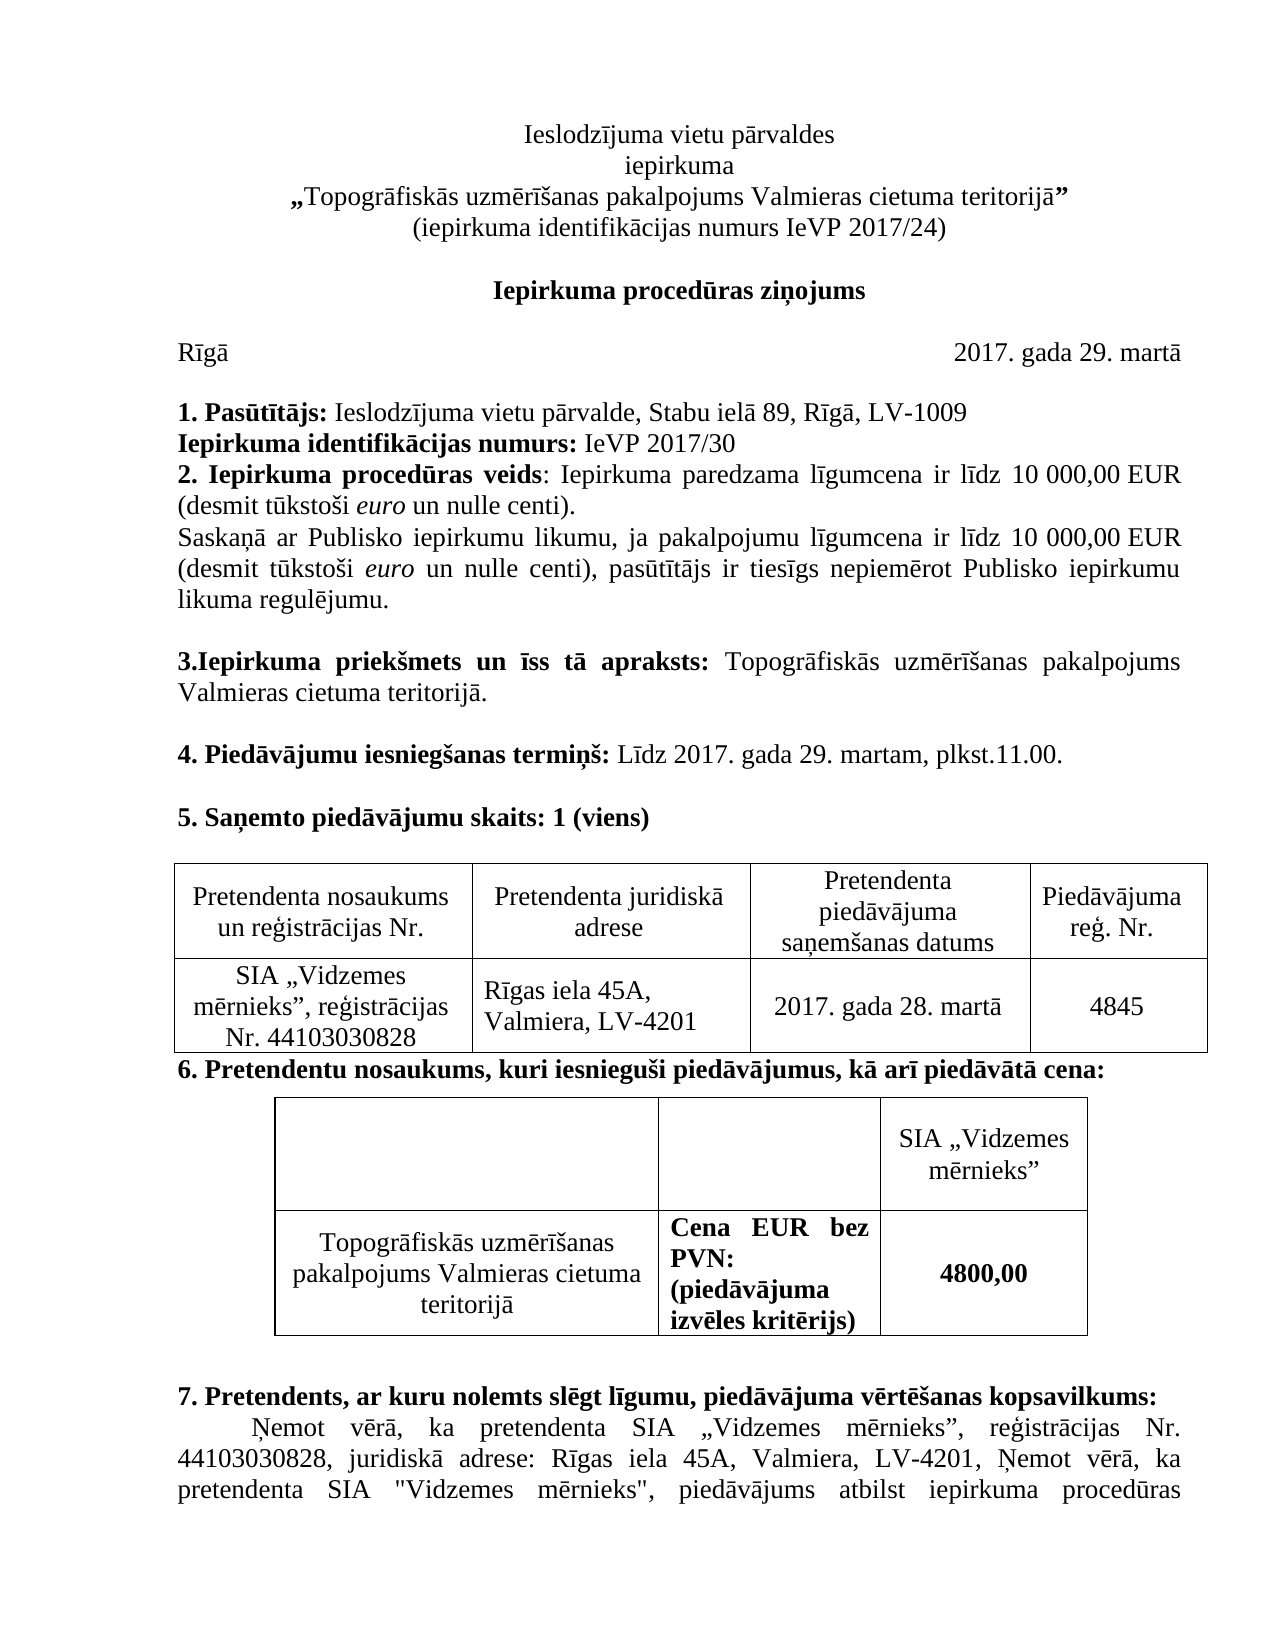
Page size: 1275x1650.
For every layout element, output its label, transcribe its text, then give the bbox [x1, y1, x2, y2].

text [177, 1411, 1181, 1504]
text Saskaņā ar Publisko iepirkumu likumu, ja pakalpojumu līgumcena ir līdz 10 000,00 EUR (desmit tūkstoši euro un nulle centi), pasūtītājs ir tiesīgs nepiemērot Publisko iepirkumu likuma regulējumu. [177, 521, 1181, 614]
text 4. Piedāvājumu iesniegšanas termiņš: Līdz 2017. gada 29. martam, plkst.11.00. [177, 739, 1181, 770]
table_cell 4800,00 [881, 1211, 1087, 1335]
text Iepirkuma procedūras ziņojums [177, 274, 1181, 305]
table_cell 4845 [1031, 959, 1207, 1052]
table_header [659, 1098, 880, 1210]
table_header Pretendenta nosaukums un reģistrācijas Nr. [175, 864, 472, 958]
text 1. Pasūtītājs: Ieslodzījuma vietu pārvalde, Stabu ielā 89, Rīgā, LV-1009 [177, 396, 1181, 427]
table_cell Cena EUR bez PVN: (piedāvājuma izvēles kritērijs) [659, 1211, 880, 1335]
subtitle „Topogrāfiskās uzmērīšanas pakalpojums Valmieras cietuma teritorijā” [177, 180, 1181, 212]
table_cell Topogrāfiskās uzmērīšanas pakalpojums Valmieras cietuma teritorijā [276, 1211, 658, 1335]
text 5. Saņemto piedāvājumu skaits: 1 (viens) [177, 801, 1181, 832]
table_header [276, 1098, 658, 1210]
table_cell Rīgas iela 45A, Valmiera, LV-4201 [473, 959, 750, 1052]
text 2. Iepirkuma procedūras veids: Iepirkuma paredzama līgumcena ir līdz 10 000,00 EUR (desmit tūkstoši euro un nulle centi). [177, 458, 1181, 521]
table_header Piedāvājuma reģ. Nr. [1031, 864, 1207, 958]
title Rīgā 2017. gada 29. martā [177, 336, 1181, 367]
text (iepirkuma identifikācijas numurs IeVP 2017/24) [177, 212, 1181, 243]
table_cell SIA „Vidzemes mērnieks”, reģistrācijas Nr. 44103030828 [175, 959, 472, 1052]
text 7. Pretendents, ar kuru nolemts slēgt līgumu, piedāvājuma vērtēšanas kopsavilkums: [177, 1380, 1181, 1411]
table_header Pretendenta piedāvājuma saņemšanas datums [751, 864, 1030, 958]
table_cell 2017. gada 28. martā [751, 959, 1030, 1052]
text 3.Iepirkuma priekšmets un īss tā apraksts: Topogrāfiskās uzmērīšanas pakalpojums Valmieras cietuma teritorijā. [177, 645, 1181, 707]
text Iepirkuma identifikācijas numurs: IeVP 2017/30 [177, 427, 1181, 458]
text Ieslodzījuma vietu pārvaldes [177, 118, 1181, 149]
subtitle iepirkuma [177, 149, 1181, 180]
table_header SIA „Vidzemes mērnieks” [881, 1098, 1087, 1210]
table_header Pretendenta juridiskā adrese [473, 864, 750, 958]
text 6. Pretendentu nosaukums, kuri iesnieguši piedāvājumus, kā arī piedāvātā cena: [177, 1053, 1181, 1084]
